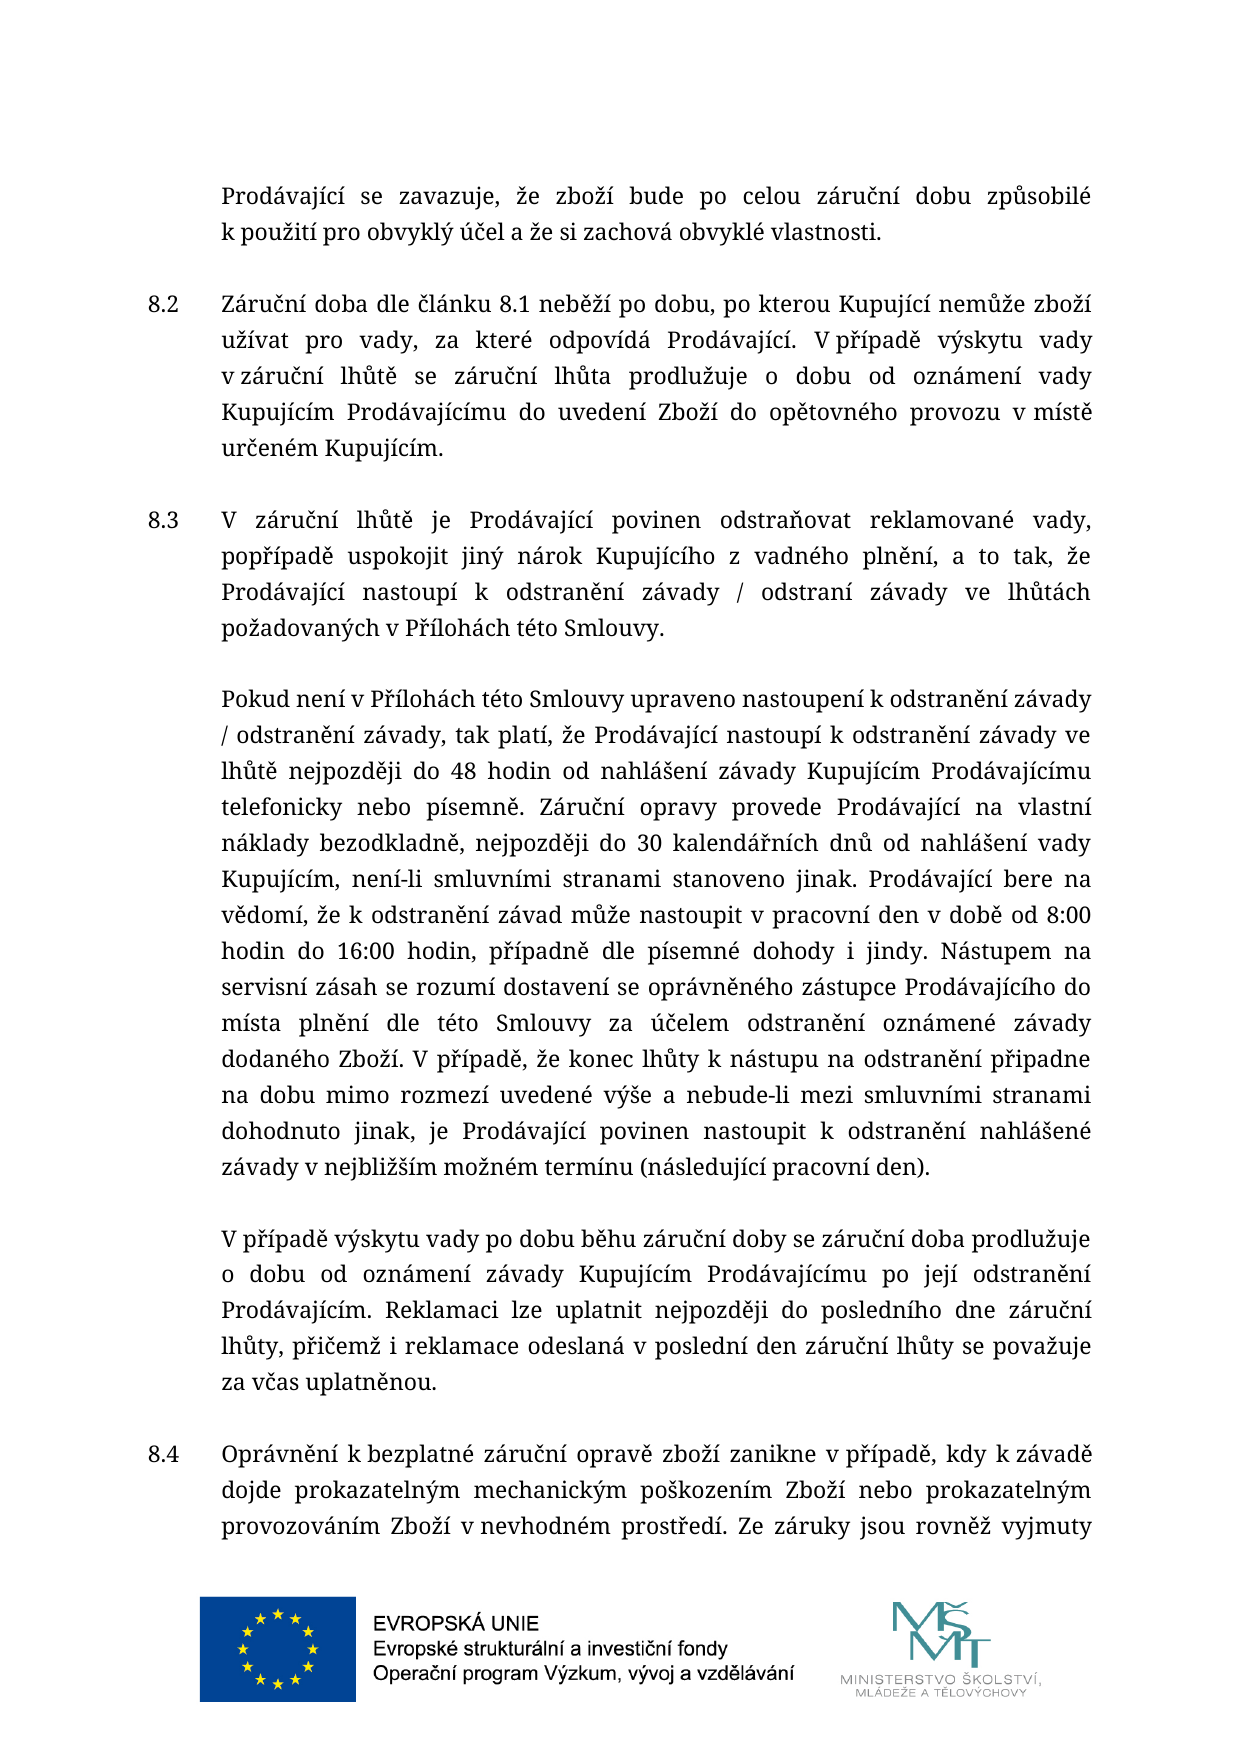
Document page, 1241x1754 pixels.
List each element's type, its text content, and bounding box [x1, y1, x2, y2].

text V případě výskytu vady po dobu běhu záruční doby se záruční doba prodlužuje o dobu od oznámení závady Kupujícím Prodávajícímu po její odstranění Prodávajícím. Reklamaci lze uplatnit nejpozději do posledního dne záruční lhůty, přičemž i reklamace odeslaná v poslední den záruční lhůty se považuje za včas uplatněnou. [221, 1222, 1093, 1397]
text Prodávající se zavazuje, že zboží bude po celou záruční dobu způsobilé k použití pro obvyklý účel a že si zachová obvyklé vlastnosti. [221, 180, 1093, 247]
picture [147, 1544, 1093, 1754]
text Pokud není v Přílohách této Smlouvy upraveno nastoupení k odstranění závady / odstranění závady, tak platí, že Prodávající nastoupí k odstranění závady ve lhůtě nejpozději do 48 hodin od nahlášení závady Kupujícím Prodávajícímu telefonicky nebo písemně. Záruční opravy provede Prodávající na vlastní náklady bezodkladně, nejpozději do 30 kalendářních dnů od nahlášení vady Kupujícím, není-li smluvními stranami stanoveno jinak. Prodávající bere na vědomí, že k odstranění závad může nastoupit v pracovní den v době od 8:00 hodin do 16:00 hodin, případně dle písemné dohody i jindy. Nástupem na servisní zásah se rozumí dostavení se oprávněného zástupce Prodávajícího do místa plnění dle této Smlouvy za účelem odstranění oznámené závady dodaného Zboží. V případě, že konec lhůty k nástupu na odstranění připadne na dobu mimo rozmezí uvedené výše a nebude-li mezi smluvními stranami dohodnuto jinak, je Prodávající povinen nastoupit k odstranění nahlášené závady v nejbližším možném termínu (následující pracovní den). [221, 683, 1093, 1182]
text 8.2 Záruční doba dle článku 8.1 neběží po dobu, po kterou Kupující nemůže zboží užívat pro vady, za které odpovídá Prodávající. V případě výskytu vady v záruční lhůtě se záruční lhůta prodlužuje o dobu od oznámení vady Kupujícím Prodávajícímu do uvedení Zboží do opětovného provozu v místě určeném Kupujícím. [148, 288, 1093, 463]
text 8.3 V záruční lhůtě je Prodávající povinen odstraňovat reklamované vady, popřípadě uspokojit jiný nárok Kupujícího z vadného plnění, a to tak, že Prodávající nastoupí k odstranění závady / odstraní závady ve lhůtách požadovaných v Přílohách této Smlouvy. [148, 504, 1093, 643]
